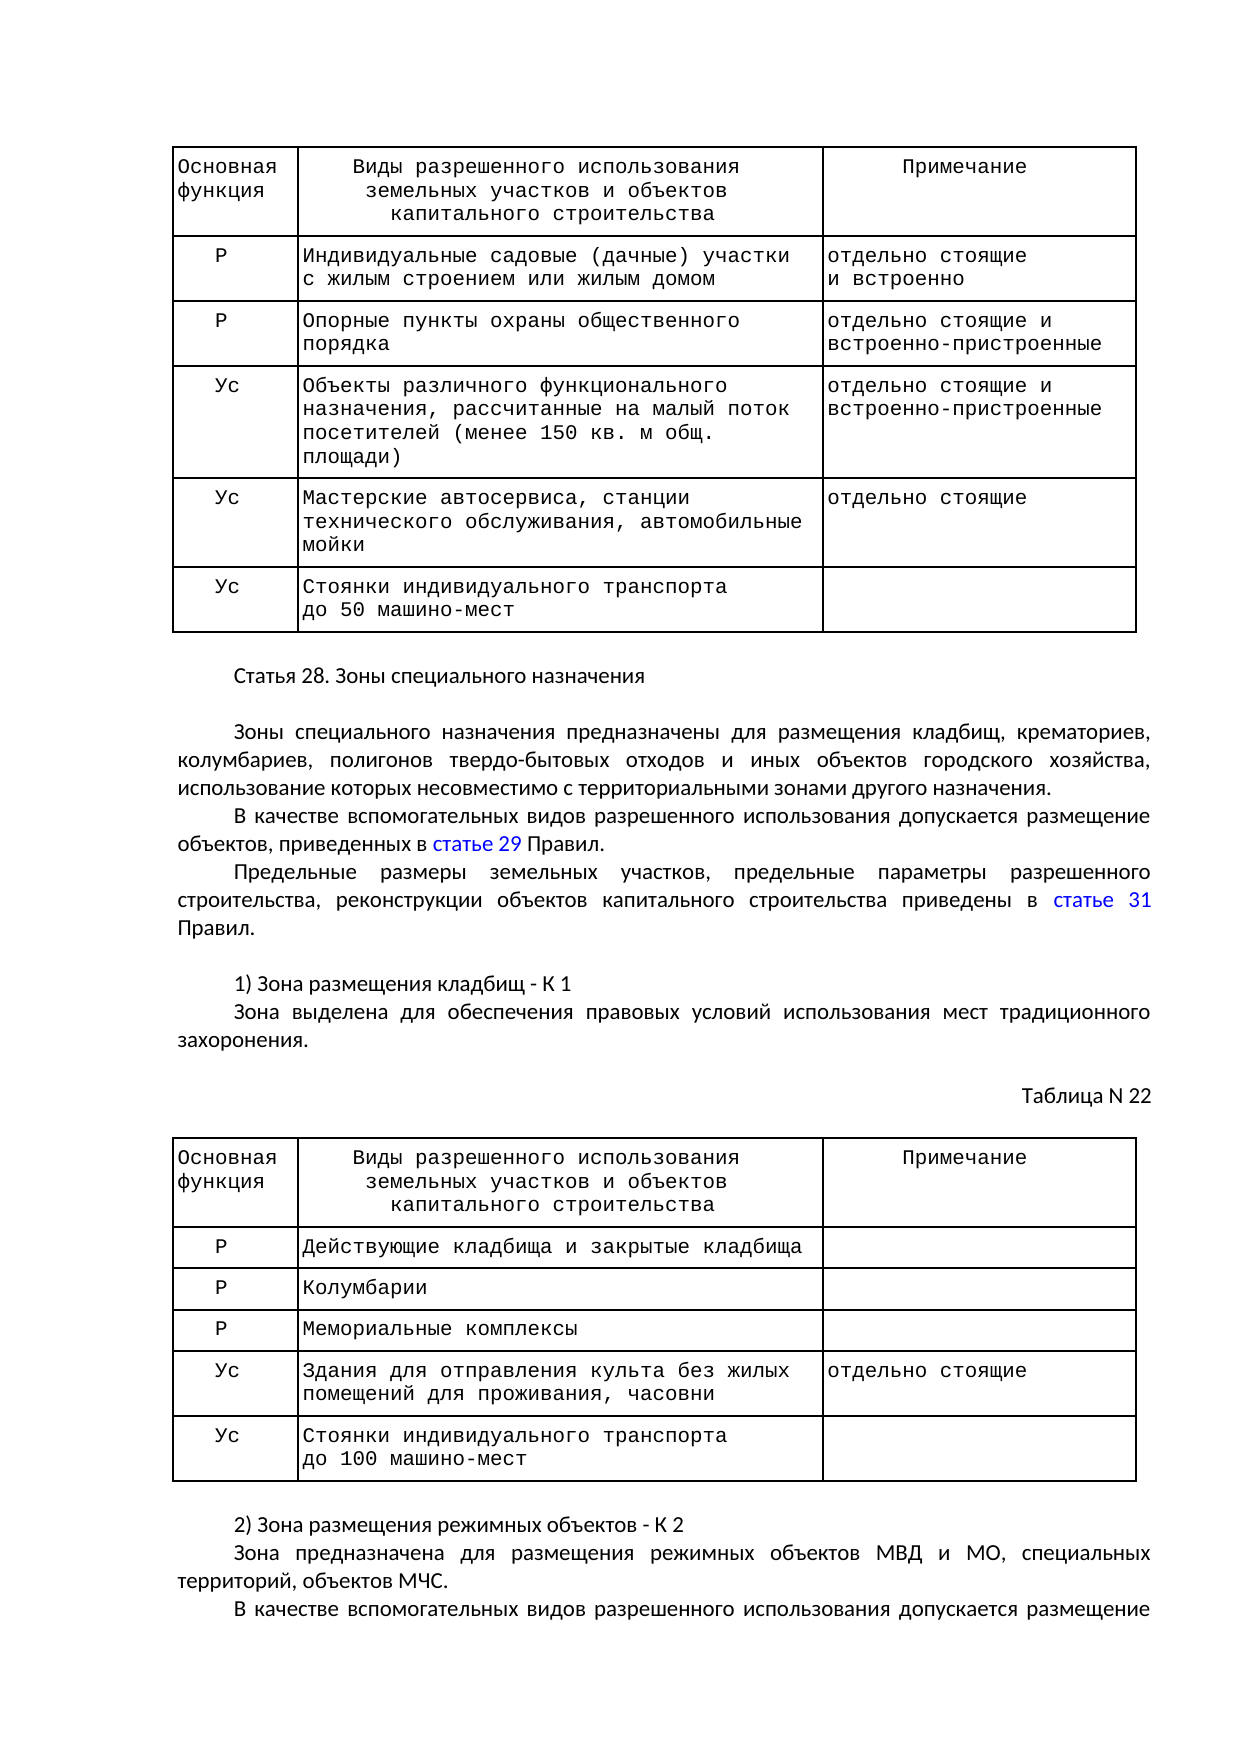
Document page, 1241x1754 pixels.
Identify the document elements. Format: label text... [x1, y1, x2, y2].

text Зона предназначена для размещения режимных объектов МВД и МО, специальных территорий, объектов МЧС. [177, 1538, 1152, 1594]
table_cell отдельно стоящие и встроенно-пристроенные [824, 367, 1135, 477]
table_cell отдельно стоящие и встроенно [824, 237, 1135, 300]
table_cell [824, 1311, 1135, 1350]
text Статья 28. Зоны специального назначения [177, 661, 1152, 689]
table_cell [824, 568, 1135, 631]
table_cell отдельно стоящие [824, 1352, 1135, 1415]
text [177, 1594, 1152, 1622]
table_cell Действующие кладбища и закрытые кладбища [299, 1228, 822, 1267]
table_cell Мемориальные комплексы [299, 1311, 822, 1350]
table_cell Опорные пункты охраны общественного порядка [299, 302, 822, 365]
text 2) Зона размещения режимных объектов - К 2 [177, 1510, 1152, 1538]
table_cell Объекты различного функционального назначения, рассчитанные на малый поток посетителей (менее 150 кв. м общ. площади) [299, 367, 822, 477]
table_cell Стоянки индивидуального транспорта до 100 машино-мест [299, 1417, 822, 1480]
table_header Виды разрешенного использования земельных участков и объектов капитального строительства [299, 148, 822, 235]
table_cell Ус [174, 367, 297, 477]
table_cell Ус [174, 1417, 297, 1480]
table_cell Р [174, 1269, 297, 1308]
table_header Основная функция [174, 148, 297, 235]
table_cell [824, 1417, 1135, 1480]
table_cell Р [174, 1228, 297, 1267]
table_cell Р [174, 302, 297, 365]
table_cell Стоянки индивидуального транспорта до 50 машино-мест [299, 568, 822, 631]
text Зона выделена для обеспечения правовых условий использования мест традиционного захоронения. [177, 997, 1152, 1053]
table_cell Р [174, 237, 297, 300]
table_cell Ус [174, 1352, 297, 1415]
table_cell Р [174, 1311, 297, 1350]
text Таблица N 22 [177, 1081, 1152, 1109]
text Зоны специального назначения предназначены для размещения кладбищ, крематориев, колумбариев, полигонов твердо-бытовых отходов и иных объектов городского хозяйства, использование которых несовместимо с территориальными зонами другого назначения. [177, 717, 1152, 801]
text Предельные размеры земельных участков, предельные параметры разрешенного строительства, реконструкции объектов капитального строительства приведены в статье 31 Правил. [177, 857, 1152, 941]
text 1) Зона размещения кладбищ - К 1 [177, 969, 1152, 997]
table_cell [824, 1228, 1135, 1267]
table_cell отдельно стоящие и встроенно-пристроенные [824, 302, 1135, 365]
table_cell Здания для отправления культа без жилых помещений для проживания, часовни [299, 1352, 822, 1415]
table_cell [824, 1269, 1135, 1308]
table_header Примечание [824, 148, 1135, 235]
table_cell Колумбарии [299, 1269, 822, 1308]
table_cell отдельно стоящие [824, 479, 1135, 566]
table_cell Ус [174, 479, 297, 566]
table_header Основная функция [174, 1139, 297, 1226]
table_header Виды разрешенного использования земельных участков и объектов капитального строительства [299, 1139, 822, 1226]
table_cell Ус [174, 568, 297, 631]
text В качестве вспомогательных видов разрешенного использования допускается размещение объектов, приведенных в статье 29 Правил. [177, 801, 1152, 857]
table_cell Мастерские автосервиса, станции технического обслуживания, автомобильные мойки [299, 479, 822, 566]
table_cell Индивидуальные садовые (дачные) участки с жилым строением или жилым домом [299, 237, 822, 300]
table_header Примечание [824, 1139, 1135, 1226]
